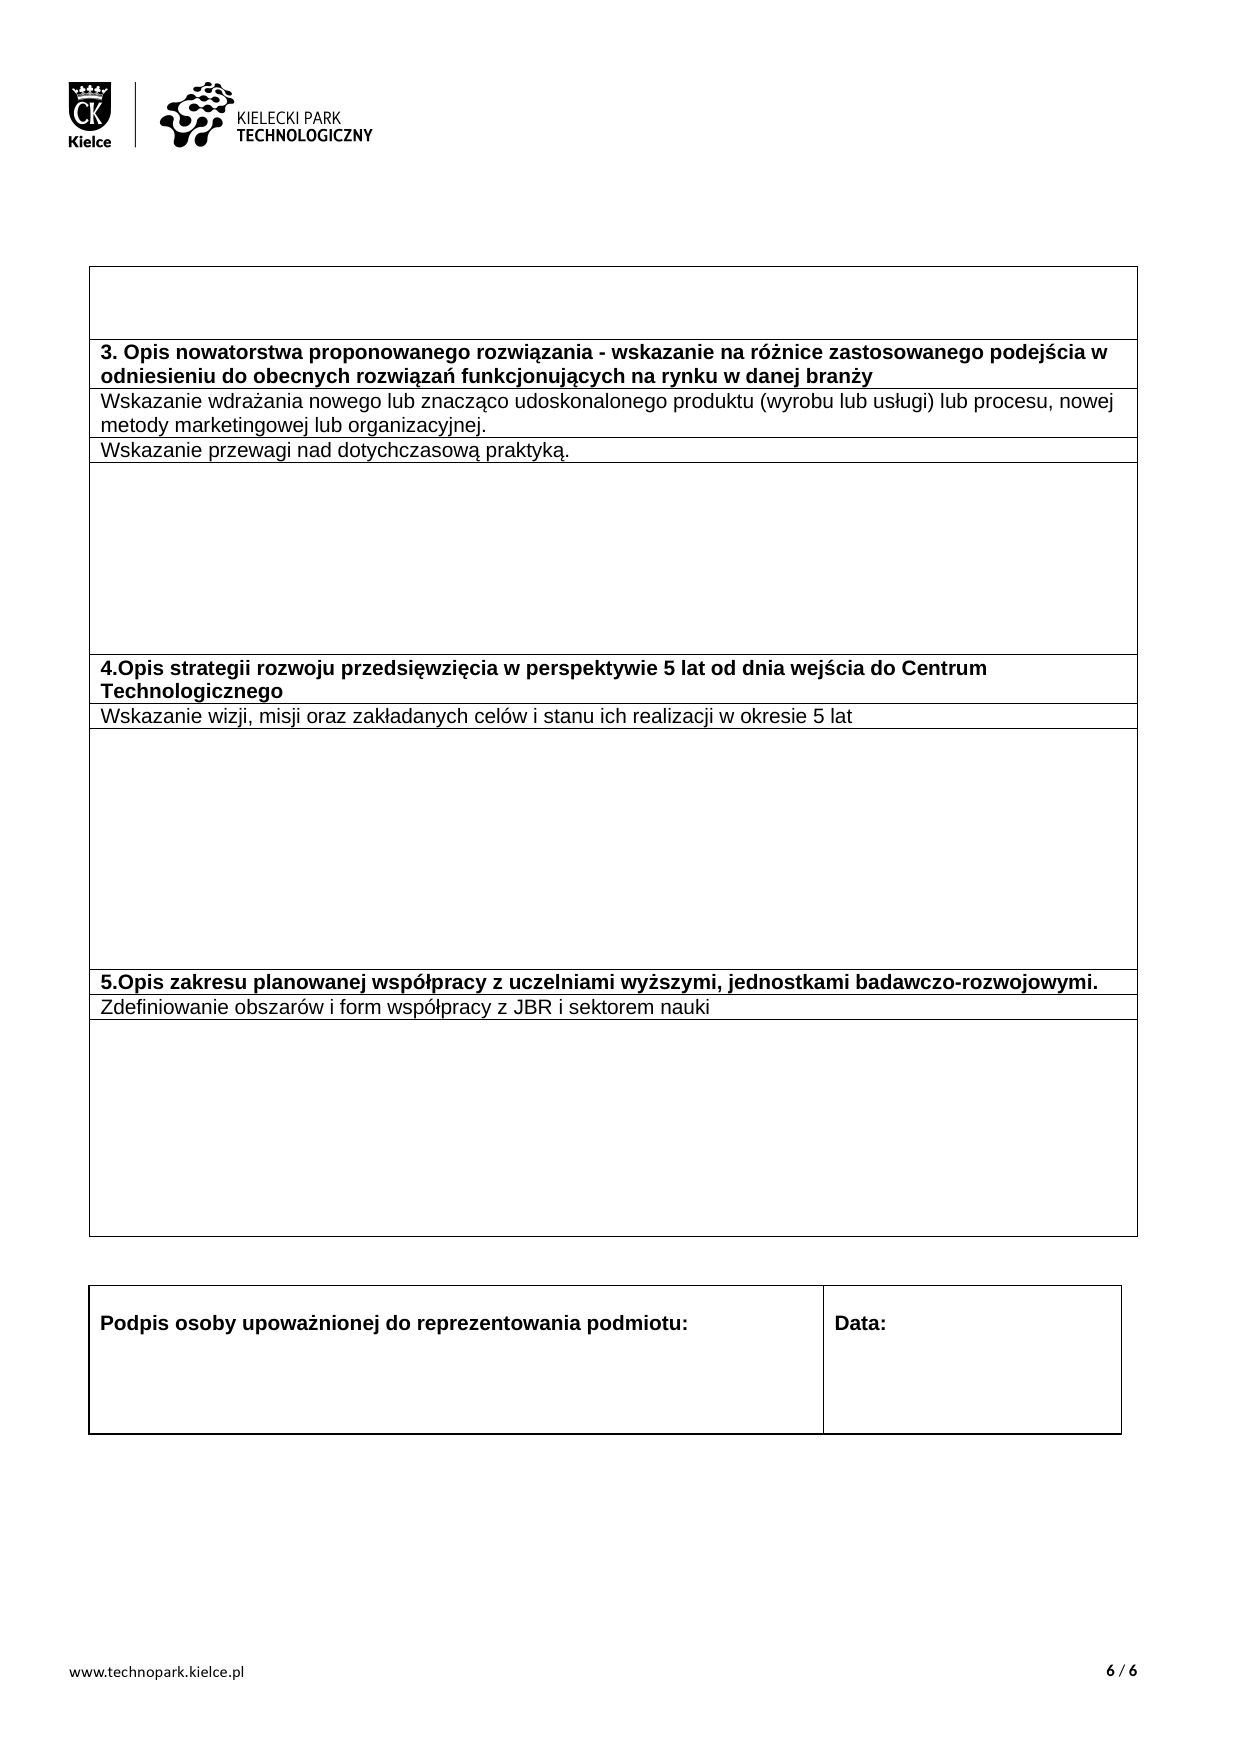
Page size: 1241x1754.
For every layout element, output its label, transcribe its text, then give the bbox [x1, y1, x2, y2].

table_cell [90, 1020, 1137, 1236]
table_header Podpis osoby upoważnionej do reprezentowania podmiotu: [90, 1286, 823, 1433]
table_header Data: [824, 1286, 1121, 1433]
table_cell [90, 729, 1137, 969]
table_cell Wskazanie przewagi nad dotychczasową praktyką. [90, 438, 1137, 462]
table_cell 4.Opis strategii rozwoju przedsięwzięcia w perspektywie 5 lat od dnia wejścia do Centrum Technologicznego [90, 655, 1137, 703]
table_cell Wskazanie wdrażania nowego lub znacząco udoskonalonego produktu (wyrobu lub usługi) lub procesu, nowej metody marketingowej lub organizacyjnej. [90, 389, 1137, 437]
table_cell [90, 267, 1137, 339]
table_cell Wskazanie wizji, misji oraz zakładanych celów i stanu ich realizacji w okresie 5 lat [90, 704, 1137, 728]
table_cell 5.Opis zakresu planowanej współpracy z uczelniami wyższymi, jednostkami badawczo-rozwojowymi. [90, 970, 1137, 994]
table_cell Zdefiniowanie obszarów i form współpracy z JBR i sektorem nauki [90, 995, 1137, 1019]
table_cell 3. Opis nowatorstwa proponowanego rozwiązania - wskazanie na różnice zastosowanego podejścia w odniesieniu do obecnych rozwiązań funkcjonujących na rynku w danej branży [90, 340, 1137, 388]
table_cell [90, 463, 1137, 654]
picture [0, 0, 1209, 1752]
